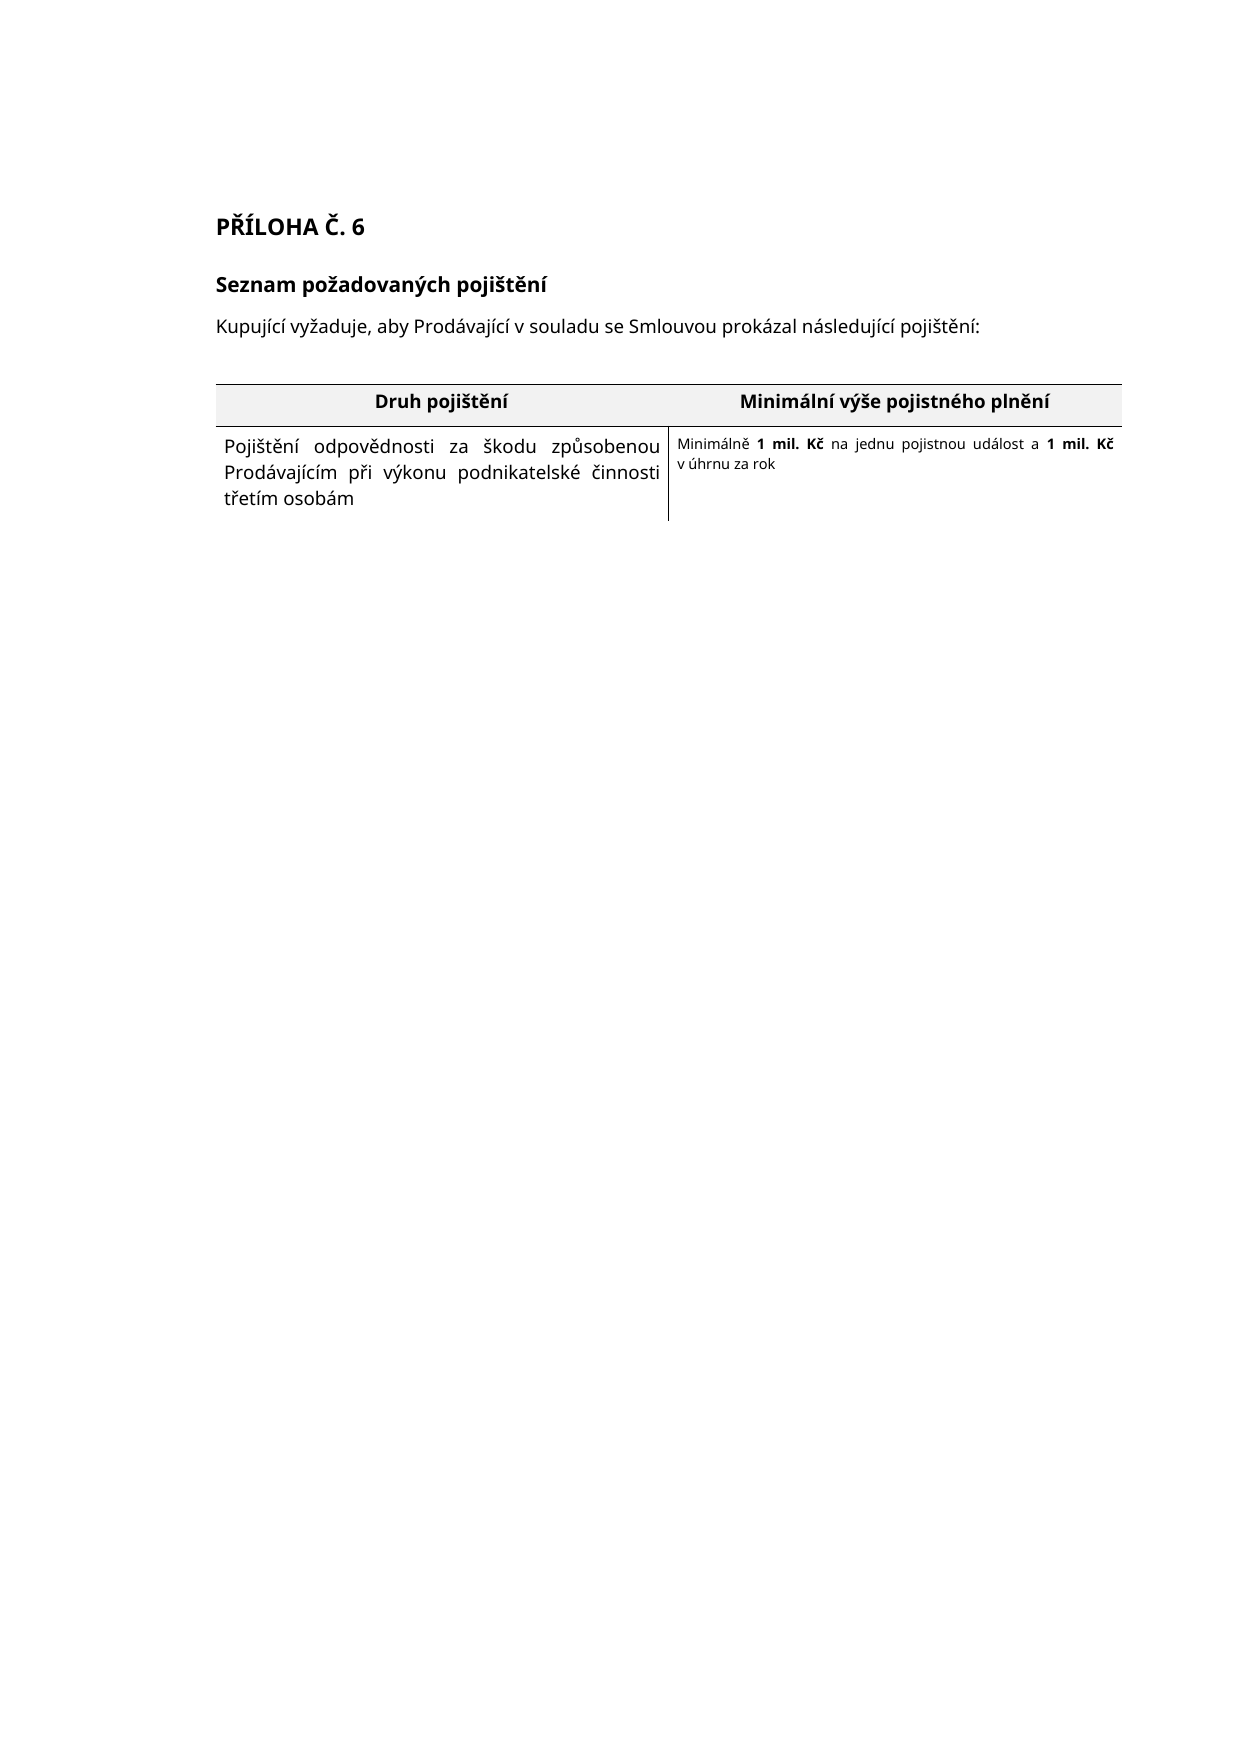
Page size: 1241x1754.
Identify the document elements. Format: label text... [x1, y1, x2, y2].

text Seznam požadovaných pojištění [216, 270, 1122, 298]
text Příloha č. 6 [216, 211, 1122, 242]
table_cell Pojištění odpovědnosti za škodu způsobenou Prodávajícím při výkonu podnikatelské činnosti třetím osobám [216, 427, 668, 521]
text Kupující vyžaduje, aby Prodávající v souladu se Smlouvou prokázal následující pojištění: [216, 314, 1122, 339]
table_header Druh pojištění [216, 385, 669, 426]
table_cell Minimálně 1 mil. Kč na jednu pojistnou událost a 1 mil. Kč v úhrnu za rok [669, 427, 1122, 521]
table_header Minimální výše pojistného plnění [669, 385, 1122, 426]
